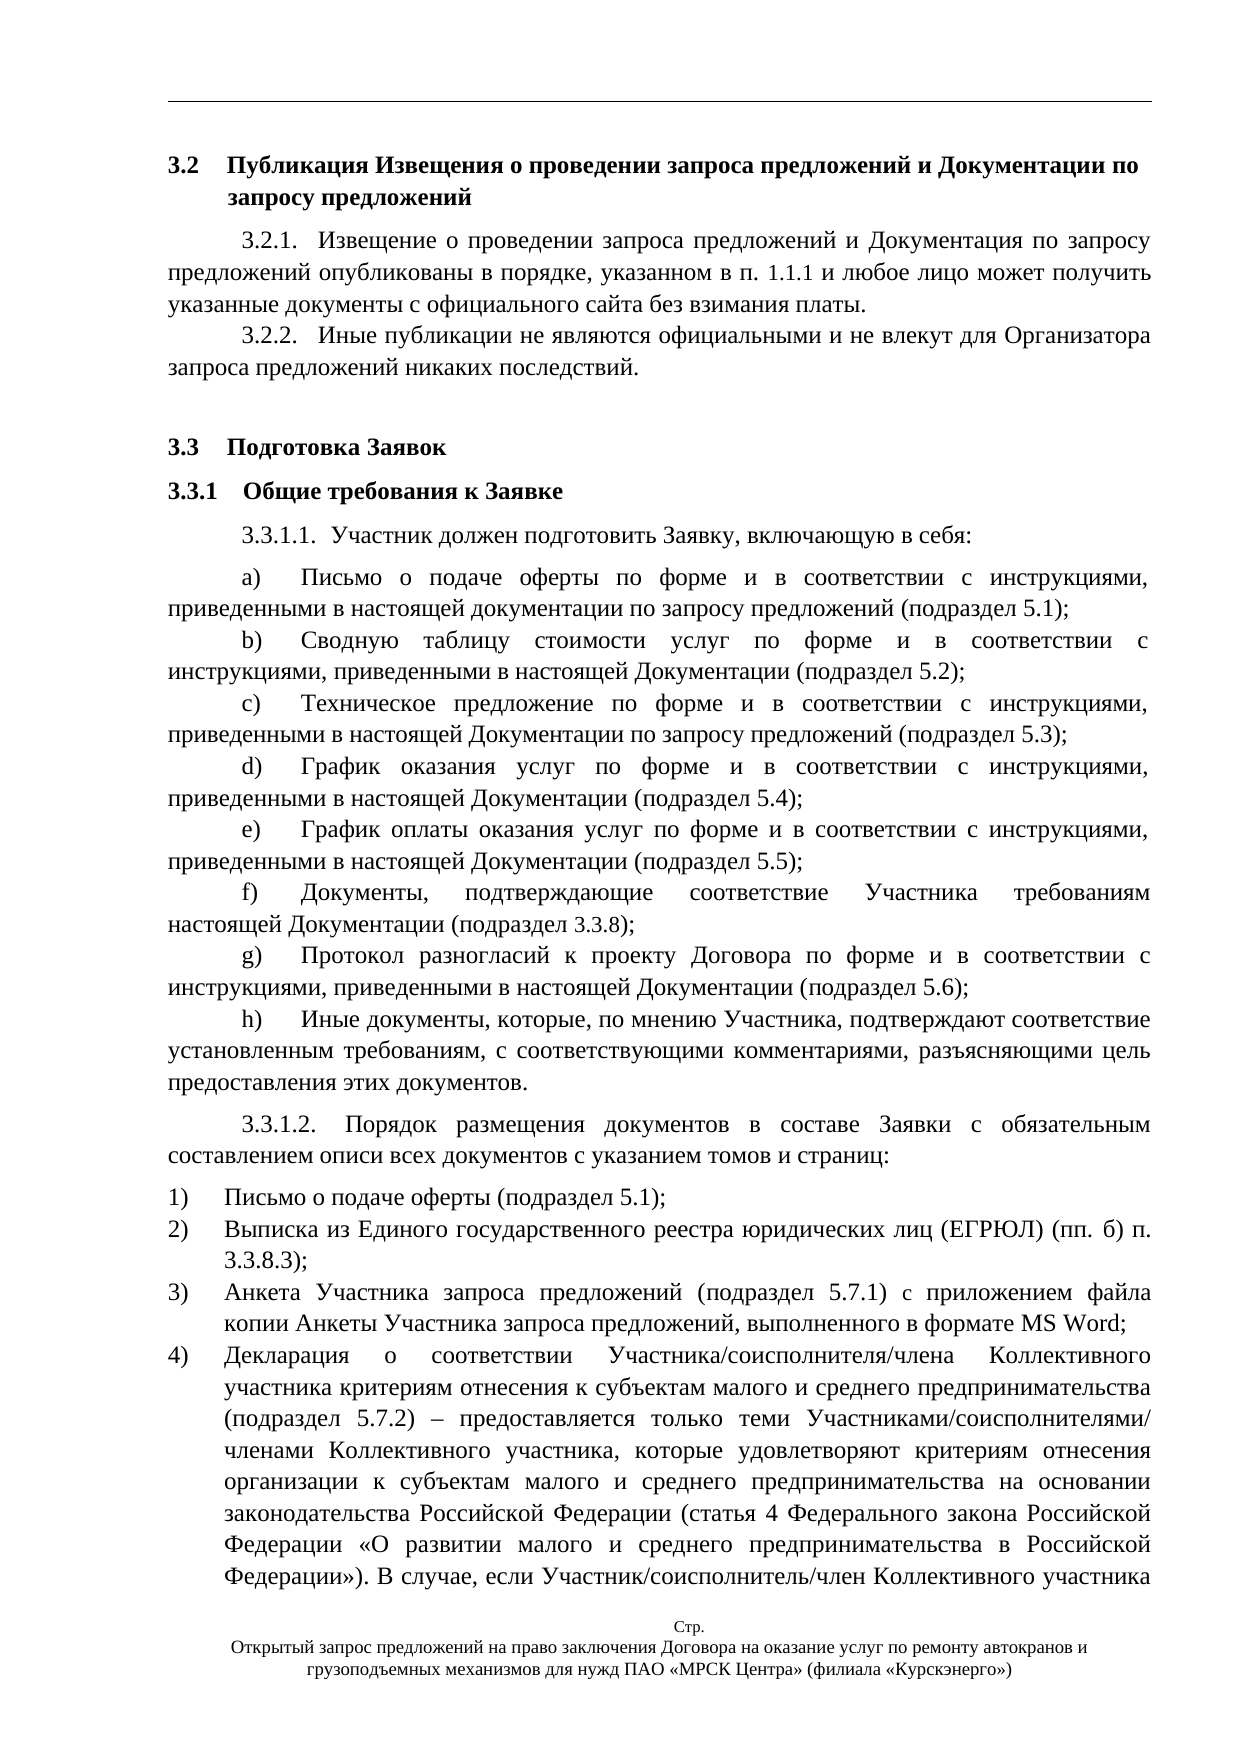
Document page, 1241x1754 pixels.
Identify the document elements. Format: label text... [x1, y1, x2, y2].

list Участник должен подготовить Заявку, включающую в себя: [168, 520, 1152, 548]
subtitle Общие требования к Заявке [168, 476, 1152, 504]
list Иные публикации не являются официальными и не влекут для Организатора запроса предложений никаких последствий. [168, 320, 1152, 381]
list Письмо о подаче оферты (подраздел 5.1); [168, 1182, 1152, 1211]
list Письмо о подаче оферты по форме и в соответствии с инструкциями, приведенными в настоящей документации по запросу предложений (подраздел 5.1); [168, 562, 1148, 622]
list Сводную таблицу стоимости услуг по форме и в соответствии с инструкциями, приведенными в настоящей Документации (подраздел 5.2); [168, 625, 1148, 685]
list Извещение о проведении запроса предложений и Документация по запросу предложений опубликованы в порядке, указанном в п. 1.1.1 и любое лицо может получить указанные документы с официального сайта без взимания платы. [168, 226, 1152, 317]
list Иные документы, которые, по мнению Участника, подтверждают соответствие установленным требованиям, с соответствующими комментариями, разъясняющими цель предоставления этих документов. [168, 1004, 1152, 1096]
list Техническое предложение по форме и в соответствии с инструкциями, приведенными в настоящей Документации по запросу предложений (подраздел 5.3); [168, 688, 1148, 748]
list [168, 1340, 1152, 1590]
list Документы, подтверждающие соответствие Участника требованиям настоящей Документации (подраздел 3.3.8); [168, 877, 1151, 938]
list Протокол разногласий к проекту Договора по форме и в соответствии с инструкциями, приведенными в настоящей Документации (подраздел 5.6); [168, 941, 1151, 1001]
subtitle Публикация Извещения о проведении запроса предложений и Документации по запросу предложений [168, 150, 1152, 210]
list Порядок размещения документов в составе Заявки с обязательным составлением описи всех документов с указанием томов и страниц: [168, 1109, 1152, 1169]
list Анкета Участника запроса предложений (подраздел 5.7.1) с приложением файла копии Анкеты Участника запроса предложений, выполненного в формате MS Word; [168, 1277, 1152, 1337]
list График оказания услуг по форме и в соответствии с инструкциями, приведенными в настоящей Документации (подраздел 5.4); [168, 751, 1149, 811]
list Выписка из Единого государственного реестра юридических лиц (ЕГРЮЛ) (пп. б) п. 3.3.8.3); [168, 1214, 1152, 1274]
list График оплаты оказания услуг по форме и в соответствии с инструкциями, приведенными в настоящей Документации (подраздел 5.5); [168, 814, 1149, 874]
subtitle Подготовка Заявок [168, 432, 1152, 460]
